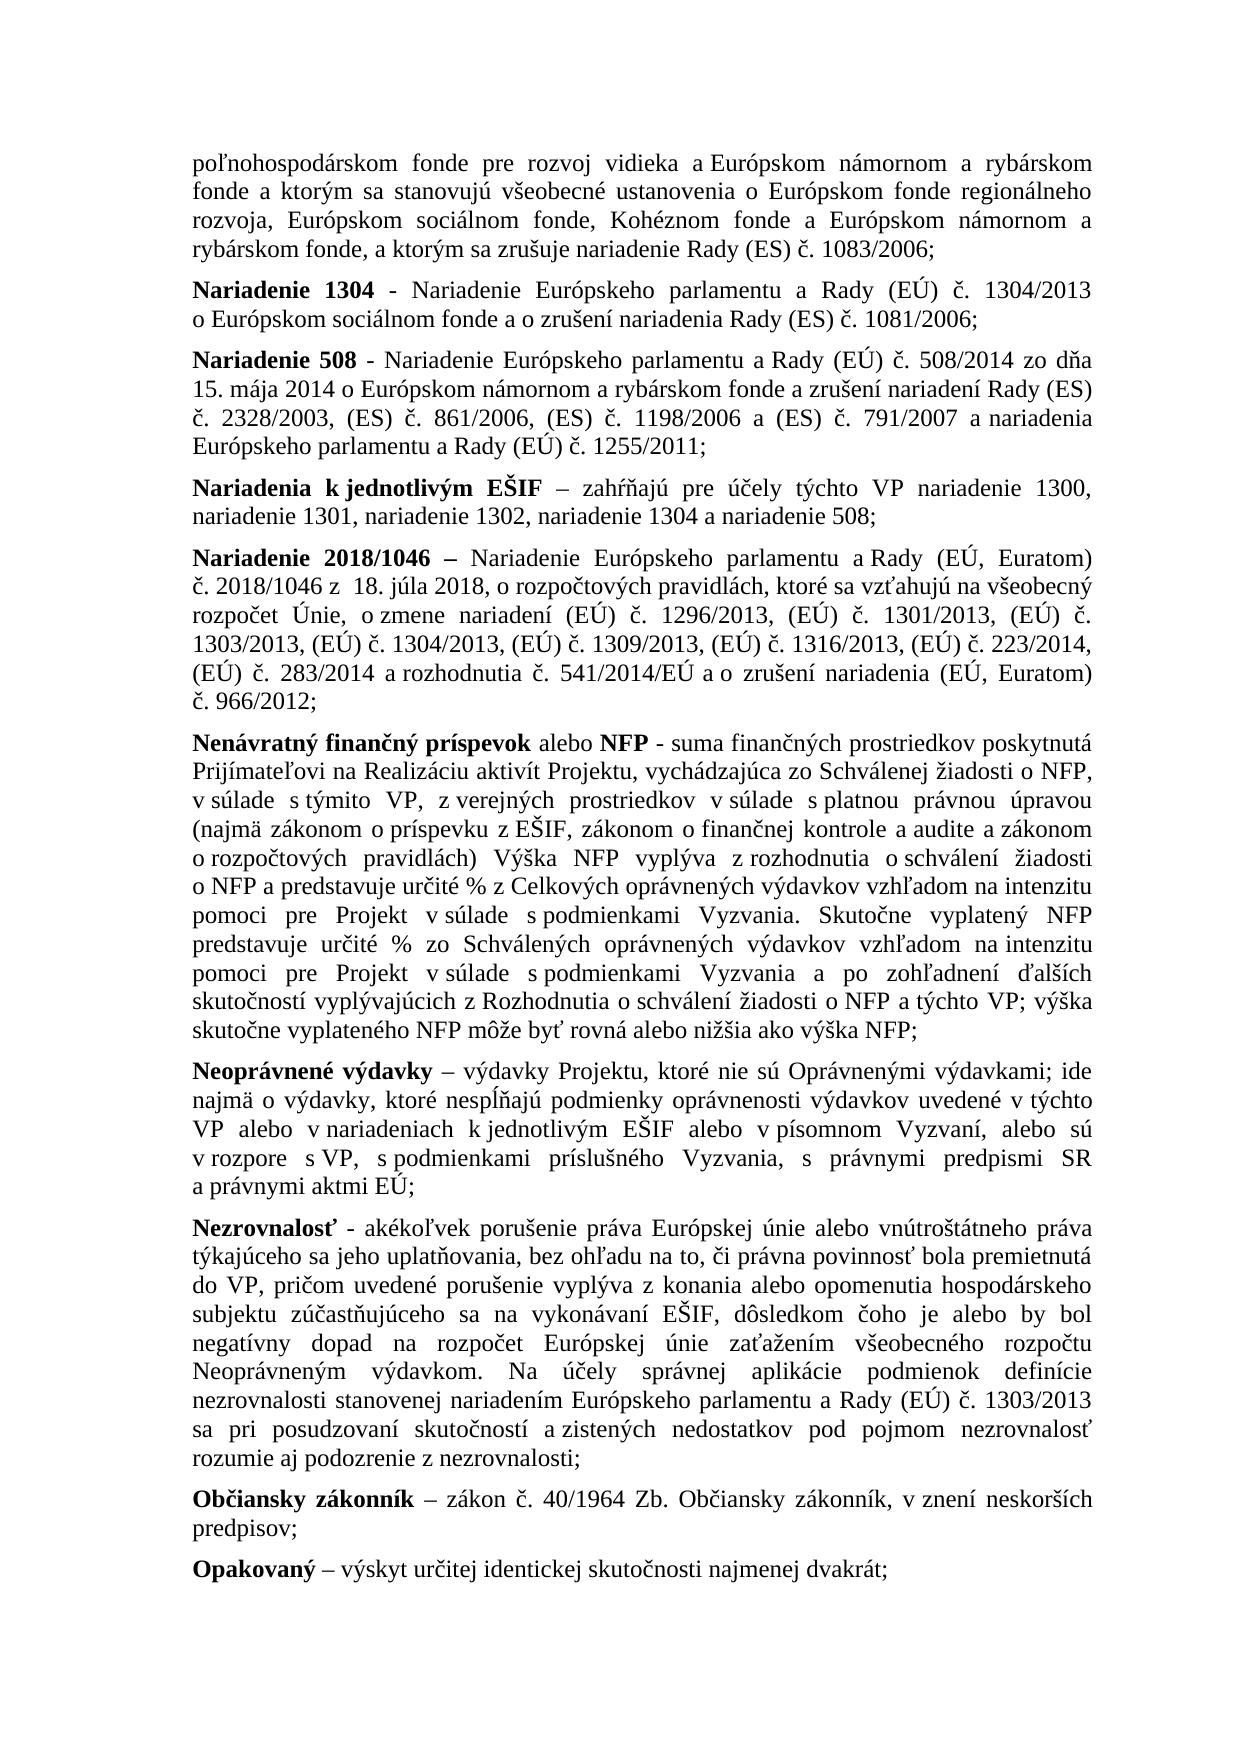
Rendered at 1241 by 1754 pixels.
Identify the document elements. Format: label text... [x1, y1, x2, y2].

text Nariadenie 508 - Nariadenie Európskeho parlamentu a Rady (EÚ) č. 508/2014 zo dňa 15. mája 2014 o Európskom námornom a rybárskom fonde a zrušení nariadení Rady (ES) č. 2328/2003, (ES) č. 861/2006, (ES) č. 1198/2006 a (ES) č. 791/2007 a nariadenia Európskeho parlamentu a Rady (EÚ) č. 1255/2011; [192, 345, 1093, 460]
text Nariadenie 1304 - Nariadenie Európskeho parlamentu a Rady (EÚ) č. 1304/2013 o Európskom sociálnom fonde a o zrušení nariadenia Rady (ES) č. 1081/2006; [192, 275, 1093, 333]
list Občiansky zákonník – zákon č. 40/1964 Zb. Občiansky zákonník, v znení neskorších predpisov; [192, 1484, 1093, 1541]
text Neoprávnené výdavky – výdavky Projektu, ktoré nie sú Oprávnenými výdavkami; ide najmä o výdavky, ktoré nespĺňajú podmienky oprávnenosti výdavkov uvedené v týchto VP alebo v nariadeniach k jednotlivým EŠIF alebo v písomnom Vyzvaní, alebo sú v rozpore s VP, s podmienkami príslušného Vyzvania, s právnymi predpismi SR a právnymi aktmi EÚ; [192, 1056, 1093, 1200]
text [192, 148, 1093, 263]
list Nariadenie 2018/1046 – Nariadenie Európskeho parlamentu a Rady (EÚ, Euratom) č. 2018/1046 z 18. júla 2018, o rozpočtových pravidlách, ktoré sa vzťahujú na všeobecný rozpočet Únie, o zmene nariadení (EÚ) č. 1296/2013, (EÚ) č. 1301/2013, (EÚ) č. 1303/2013, (EÚ) č. 1304/2013, (EÚ) č. 1309/2013, (EÚ) č. 1316/2013, (EÚ) č. 223/2014, (EÚ) č. 283/2014 a rozhodnutia č. 541/2014/EÚ a o zrušení nariadenia (EÚ, Euratom) č. 966/2012; [192, 543, 1093, 715]
list Nenávratný finančný príspevok alebo NFP - suma finančných prostriedkov poskytnutá Prijímateľovi na Realizáciu aktivít Projektu, vychádzajúca zo Schválenej žiadosti o NFP, v súlade s týmito VP, z verejných prostriedkov v súlade s platnou právnou úpravou (najmä zákonom o príspevku z EŠIF, zákonom o finančnej kontrole a audite a zákonom o rozpočtových pravidlách) Výška NFP vyplýva z rozhodnutia o schválení žiadosti o NFP a predstavuje určité % z Celkových oprávnených výdavkov vzhľadom na intenzitu pomoci pre Projekt v súlade s podmienkami Vyzvania. Skutočne vyplatený NFP predstavuje určité % zo Schválených oprávnených výdavkov vzhľadom na intenzitu pomoci pre Projekt v súlade s podmienkami Vyzvania a po zohľadnení ďalších skutočností vyplývajúcich z Rozhodnutia o schválení žiadosti o NFP a týchto VP; výška skutočne vyplateného NFP môže byť rovná alebo nižšia ako výška NFP; [192, 728, 1093, 1044]
text Nezrovnalosť - akékoľvek porušenie práva Európskej únie alebo vnútroštátneho práva týkajúceho sa jeho uplatňovania, bez ohľadu na to, či právna povinnosť bola premietnutá do VP, pričom uvedené porušenie vyplýva z konania alebo opomenutia hospodárskeho subjektu zúčastňujúceho sa na vykonávaní EŠIF, dôsledkom čoho je alebo by bol negatívny dopad na rozpočet Európskej únie zaťažením všeobecného rozpočtu Neoprávneným výdavkom. Na účely správnej aplikácie podmienok definície nezrovnalosti stanovenej nariadením Európskeho parlamentu a Rady (EÚ) č. 1303/2013 sa pri posudzovaní skutočností a zistených nedostatkov pod pojmom nezrovnalosť rozumie aj podozrenie z nezrovnalosti; [192, 1213, 1093, 1471]
text Nariadenia k jednotlivým EŠIF – zahŕňajú pre účely týchto VP nariadenie 1300, nariadenie 1301, nariadenie 1302, nariadenie 1304 a nariadenie 508; [192, 473, 1093, 530]
text Opakovaný – výskyt určitej identickej skutočnosti najmenej dvakrát; [192, 1554, 1093, 1583]
